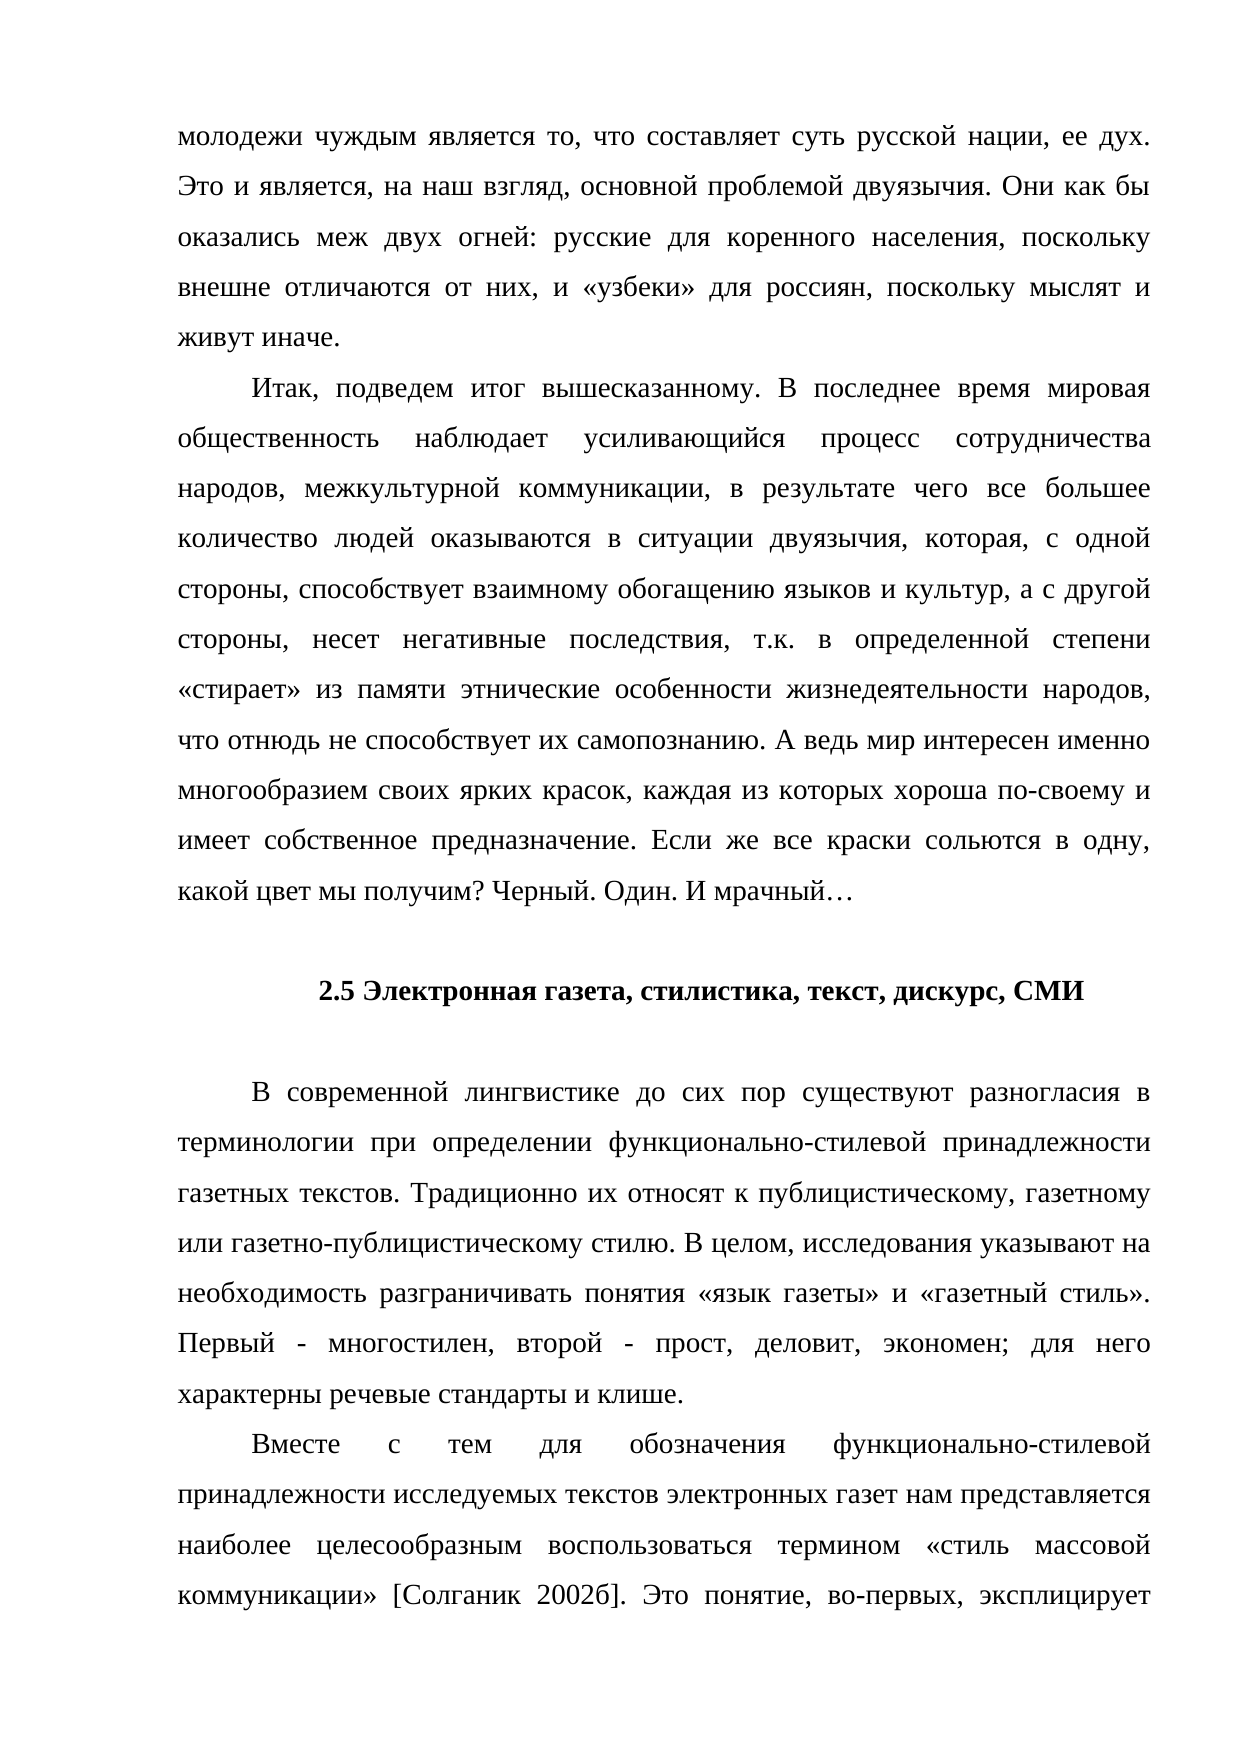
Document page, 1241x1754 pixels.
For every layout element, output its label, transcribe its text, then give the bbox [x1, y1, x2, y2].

text В современной лингвистике до сих пор существуют разногласия в терминологии при определении функционально-стилевой принадлежности газетных текстов. Традиционно их относят к публицистическому, газетному или газетно-публицистическому стилю. В целом, исследования указывают на необходимость разграничивать понятия «язык газеты» и «газетный стиль». Первый - многостилен, второй - прост, деловит, экономен; для него характерны речевые стандарты и клише. [177, 1074, 1152, 1409]
text Итак, подведем итог вышесказанному. В последнее время мировая общественность наблюдает усиливающийся процесс сотрудничества народов, межкультурной коммуникации, в результате чего все большее количество людей оказываются в ситуации двуязычия, которая, с одной стороны, способствует взаимному обогащению языков и культур, а с другой стороны, несет негативные последствия, т.к. в определенной степени «стирает» из памяти этнические особенности жизнедеятельности народов, что отнюдь не способствует их самопознанию. А ведь мир интересен именно многообразием своих ярких красок, каждая из которых хороша по-своему и имеет собственное предназначение. Если же все краски сольются в одну, какой цвет мы получим? Черный. Один. И мрачный… [177, 370, 1152, 906]
text 2.5 Электронная газета, стилистика, текст, дискурс, СМИ [177, 973, 1152, 1007]
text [177, 1426, 1152, 1611]
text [177, 118, 1152, 353]
